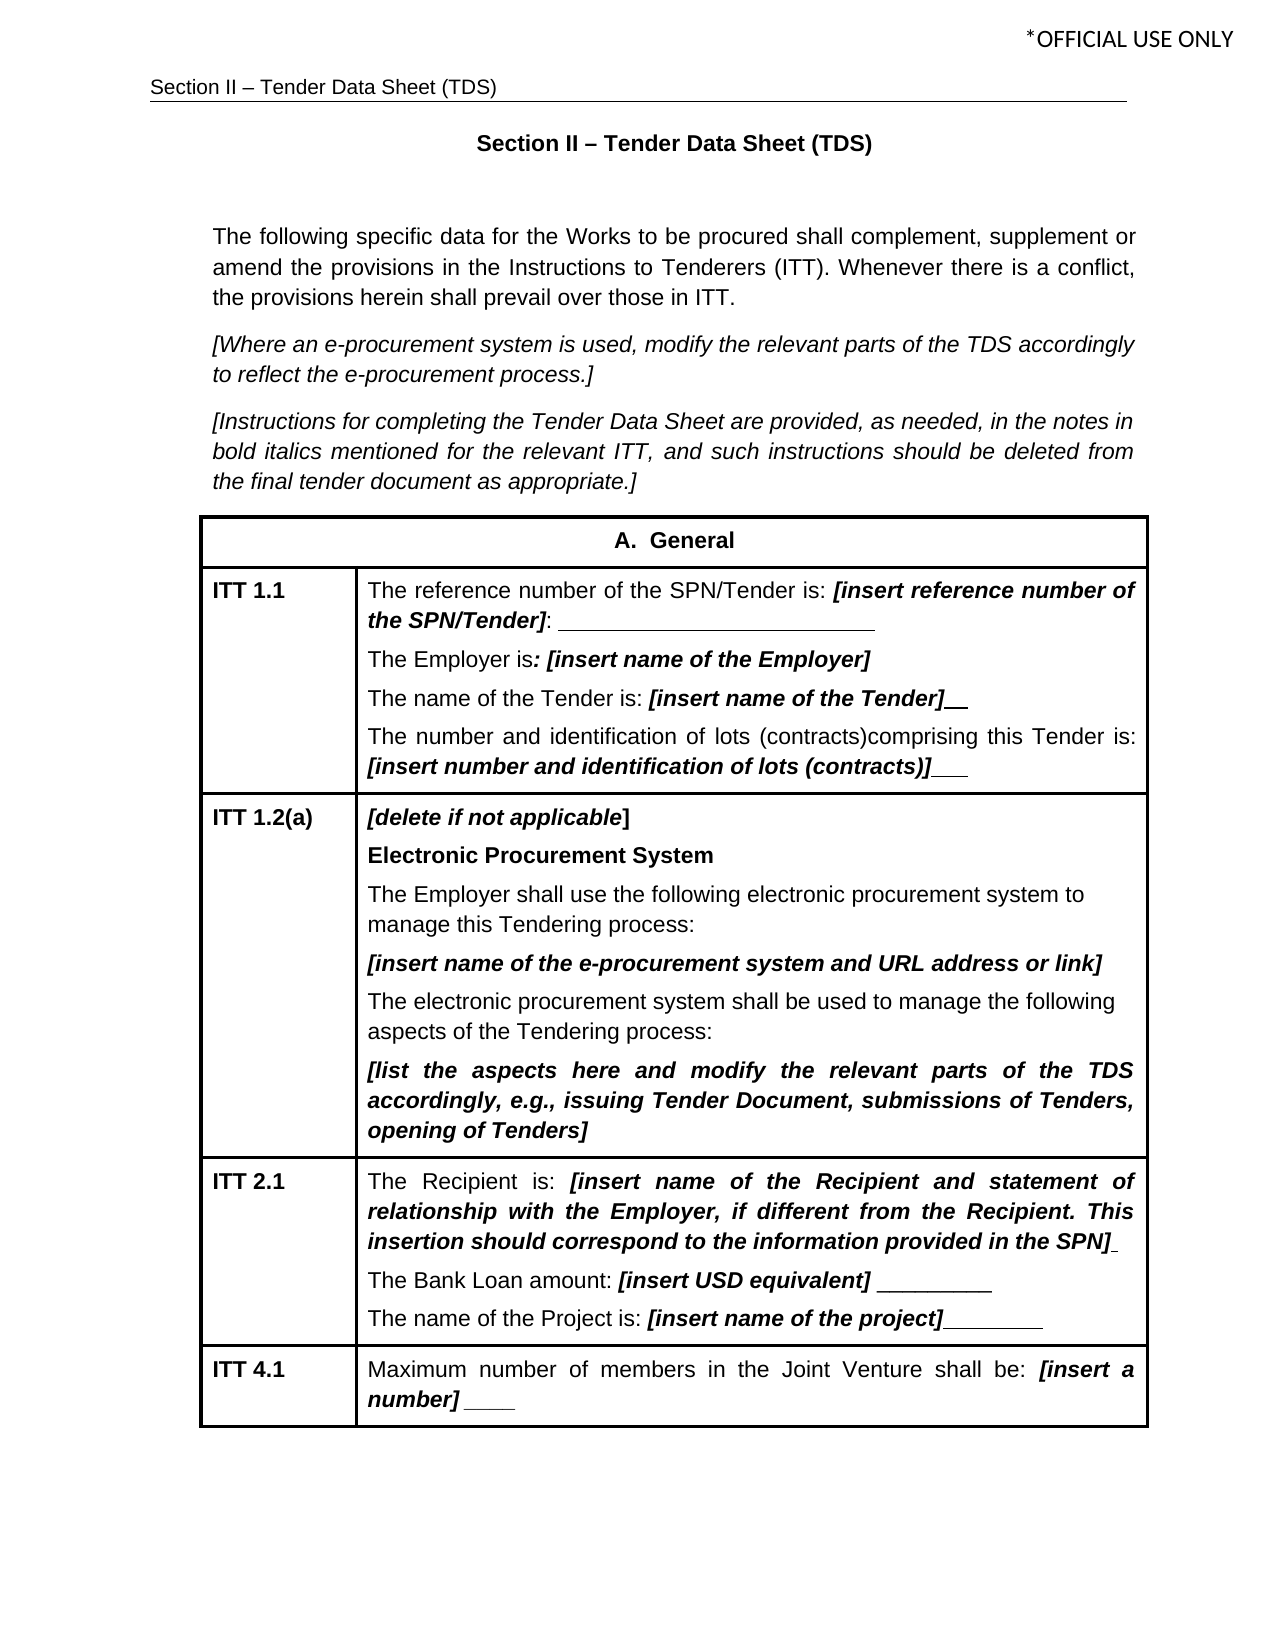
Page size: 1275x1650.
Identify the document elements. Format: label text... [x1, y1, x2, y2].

table_cell Maximum number of members in the Joint Venture shall be: [insert a number] ____ [358, 1347, 1146, 1425]
table_cell The reference number of the SPN/Tender is: [insert reference number of the SPN/Tender]: The Employer is: [insert name of the Employer] The name of the Tender is: [insert name of the Tender] The number and identification of lots (contracts)comprising this Tender is: [insert number and identification of lots (contracts)] [358, 569, 1146, 792]
table_cell ITT 4.1 [203, 1347, 355, 1425]
table_header Section II – Tender Data Sheet (TDS) The following specific data for the Works to be procured shall complement, supplement or amend the provisions in the Instructions to Tenderers (ITT). Whenever there is a conflict, the provisions herein shall prevail over those in ITT. [Where an e-procurement system is used, modify the relevant parts of the TDS accordingly to reflect the e-procurement process.] [Instructions for completing the Tender Data Sheet are provided, as needed, in the notes in bold italics mentioned for the relevant ITT, and such instructions should be deleted from the final tender document as appropriate.] [201, 105, 1148, 515]
table_cell The Recipient is: [insert name of the Recipient and statement of relationship with the Employer, if different from the Recipient. This insertion should correspond to the information provided in the SPN] The Bank Loan amount: [insert USD equivalent] _________ The name of the Project is: [insert name of the project] [358, 1159, 1146, 1344]
table_cell A. General [203, 519, 1146, 566]
table_cell ITT 1.2(a) [203, 795, 355, 1156]
table_cell [delete if not applicable] Electronic Procurement System The Employer shall use the following electronic procurement system to manage this Tendering process: [insert name of the e-procurement system and URL address or link] The electronic procurement system shall be used to manage the following aspects of the Tendering process: [list the aspects here and modify the relevant parts of the TDS accordingly, e.g., issuing Tender Document, submissions of Tenders, opening of Tenders] [358, 795, 1146, 1156]
table_cell ITT 1.1 [203, 569, 355, 792]
table_cell ITT 2.1 [203, 1159, 355, 1344]
